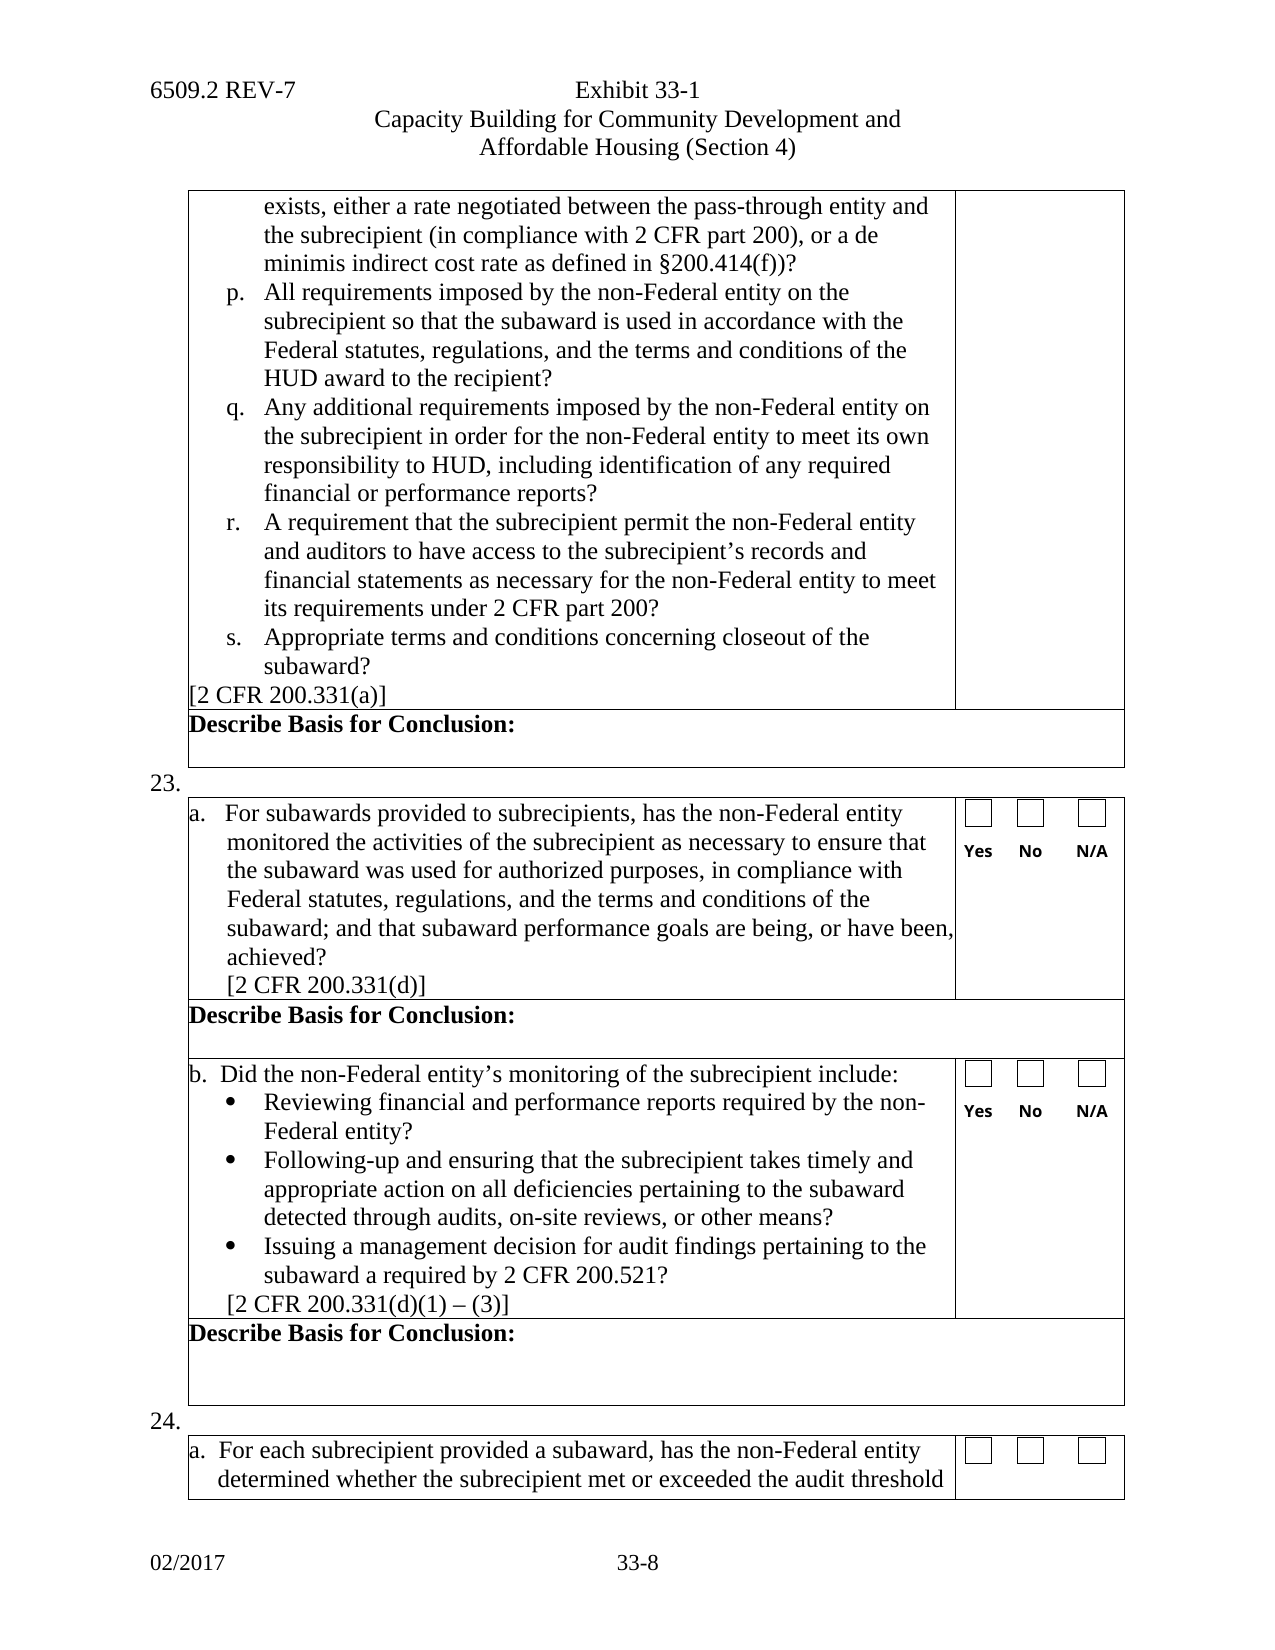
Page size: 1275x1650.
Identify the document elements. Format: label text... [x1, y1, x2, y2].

table_header [956, 191, 1124, 708]
table_header [956, 798, 1124, 999]
table_cell Describe Basis for Conclusion: [189, 1319, 1124, 1405]
table_cell Describe Basis for Conclusion: [189, 710, 1124, 767]
table_cell [956, 1059, 1124, 1317]
table_header a. For subawards provided to subrecipients, has the non-Federal entity monitored the activities of the subrecipient as necessary to ensure that the subaward was used for authorized purposes, in compliance with Federal statutes, regulations, and the terms and conditions of the subaward; and that subaward performance goals are being, or have been, achieved? [2 CFR 200.331(d)] [189, 798, 955, 999]
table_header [189, 1436, 955, 1499]
table_cell Describe Basis for Conclusion: [189, 1000, 1124, 1058]
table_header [189, 191, 955, 708]
text 23. [150, 768, 1125, 797]
table_header [956, 1436, 1124, 1499]
table_cell b. Did the non-Federal entity’s monitoring of the subrecipient include: Reviewing financial and performance reports required by the non-Federal entity? Following-up and ensuring that the subrecipient takes timely and appropriate action on all deficiencies pertaining to the subaward detected through audits, on-site reviews, or other means? Issuing a management decision for audit findings pertaining to the subaward a required by 2 CFR 200.521? [2 CFR 200.331(d)(1) – (3)] [189, 1059, 955, 1317]
text 24. [150, 1406, 1125, 1434]
